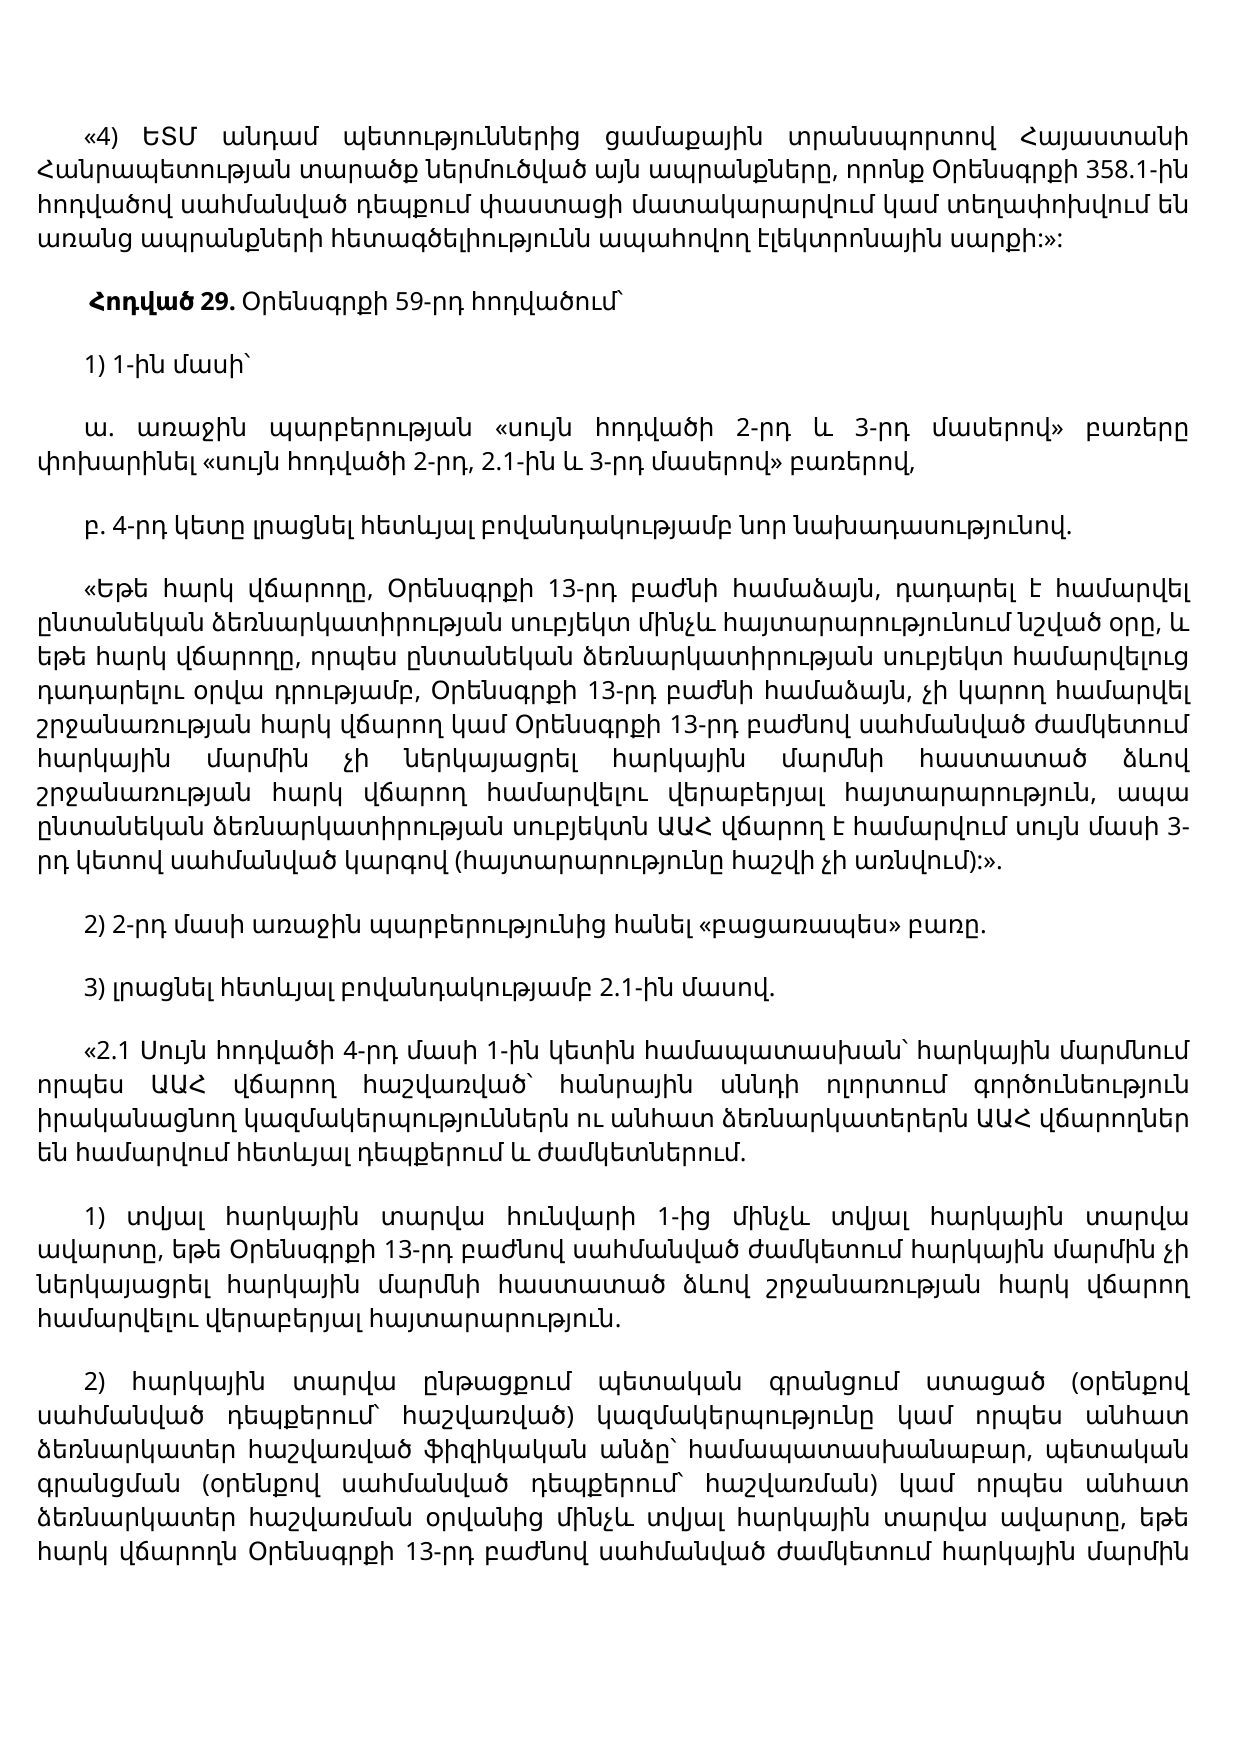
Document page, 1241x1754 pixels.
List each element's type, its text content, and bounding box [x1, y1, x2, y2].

text ա. առաջին պարբերության «սույն հոդվածի 2-րդ և 3-րդ մասերով» բառերը փոխարինել «սույն հոդվածի 2-րդ, 2.1-ին և 3-րդ մասերով» բառերով, [37, 410, 1190, 478]
text 2) 2-րդ մասի առաջին պարբերությունից հանել «բացառապես» բառը. [37, 906, 1190, 940]
text 1) 1-ին մասի՝ [37, 347, 1190, 381]
text «4) ԵՏՄ անդամ պետություններից ցամաքային տրանսպորտով Հայաստանի Հանրապետության տարածք ներմուծված այն ապրանքները, որոնք Օրենսգրքի 358.1-ին հոդվածով սահմանված դեպքում փաստացի մատակարարվում կամ տեղափոխվում են առանց ապրանքների հետագծելիությունն ապահովող էլեկտրոնային սարքի:»: [37, 118, 1190, 254]
text «Եթե հարկ վճարողը, Օրենսգրքի 13-րդ բաժնի համաձայն, դադարել է համարվել ընտանեկան ձեռնարկատիրության սուբյեկտ մինչև հայտարարությունում նշված օրը, և եթե հարկ վճարողը, որպես ընտանեկան ձեռնարկատիրության սուբյեկտ համարվելուց դադարելու օրվա դրությամբ, Օրենսգրքի 13-րդ բաժնի համաձայն, չի կարող համարվել շրջանառության հարկ վճարող կամ Օրենսգրքի 13-րդ բաժնով սահմանված ժամկետում հարկային մարմին չի ներկայացրել հարկային մարմնի հաստատած ձևով շրջանառության հարկ վճարող համարվելու վերաբերյալ հայտարարություն, ապա ընտանեկան ձեռնարկատիրության սուբյեկտն ԱԱՀ վճարող է համարվում սույն մասի 3-րդ կետով սահմանված կարգով (հայտարարությունը հաշվի չի առնվում):». [37, 571, 1190, 877]
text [37, 1363, 1190, 1568]
text «2.1 Սույն հոդվածի 4-րդ մասի 1-ին կետին համապատասխան՝ հարկային մարմնում որպես ԱԱՀ վճարող հաշվառված՝ հանրային սննդի ոլորտում գործունեություն իրականացնող կազմակերպություններն ու անհատ ձեռնարկատերերն ԱԱՀ վճարողներ են համարվում հետևյալ դեպքերում և ժամկետներում. [37, 1033, 1190, 1169]
text Հոդված 29. Օրենսգրքի 59-րդ հոդվածում՝ [37, 283, 1190, 318]
text 1) տվյալ հարկային տարվա հունվարի 1-ից մինչև տվյալ հարկային տարվա ավարտը, եթե Օրենսգրքի 13-րդ բաժնով սահմանված ժամկետում հարկային մարմին չի ներկայացրել հարկային մարմնի հաստատած ձևով շրջանառության հարկ վճարող համարվելու վերաբերյալ հայտարարություն. [37, 1198, 1190, 1334]
text 3) լրացնել հետևյալ բովանդակությամբ 2.1-ին մասով. [37, 969, 1190, 1003]
text բ. 4-րդ կետը լրացնել հետևյալ բովանդակությամբ նոր նախադասությունով. [37, 507, 1190, 541]
